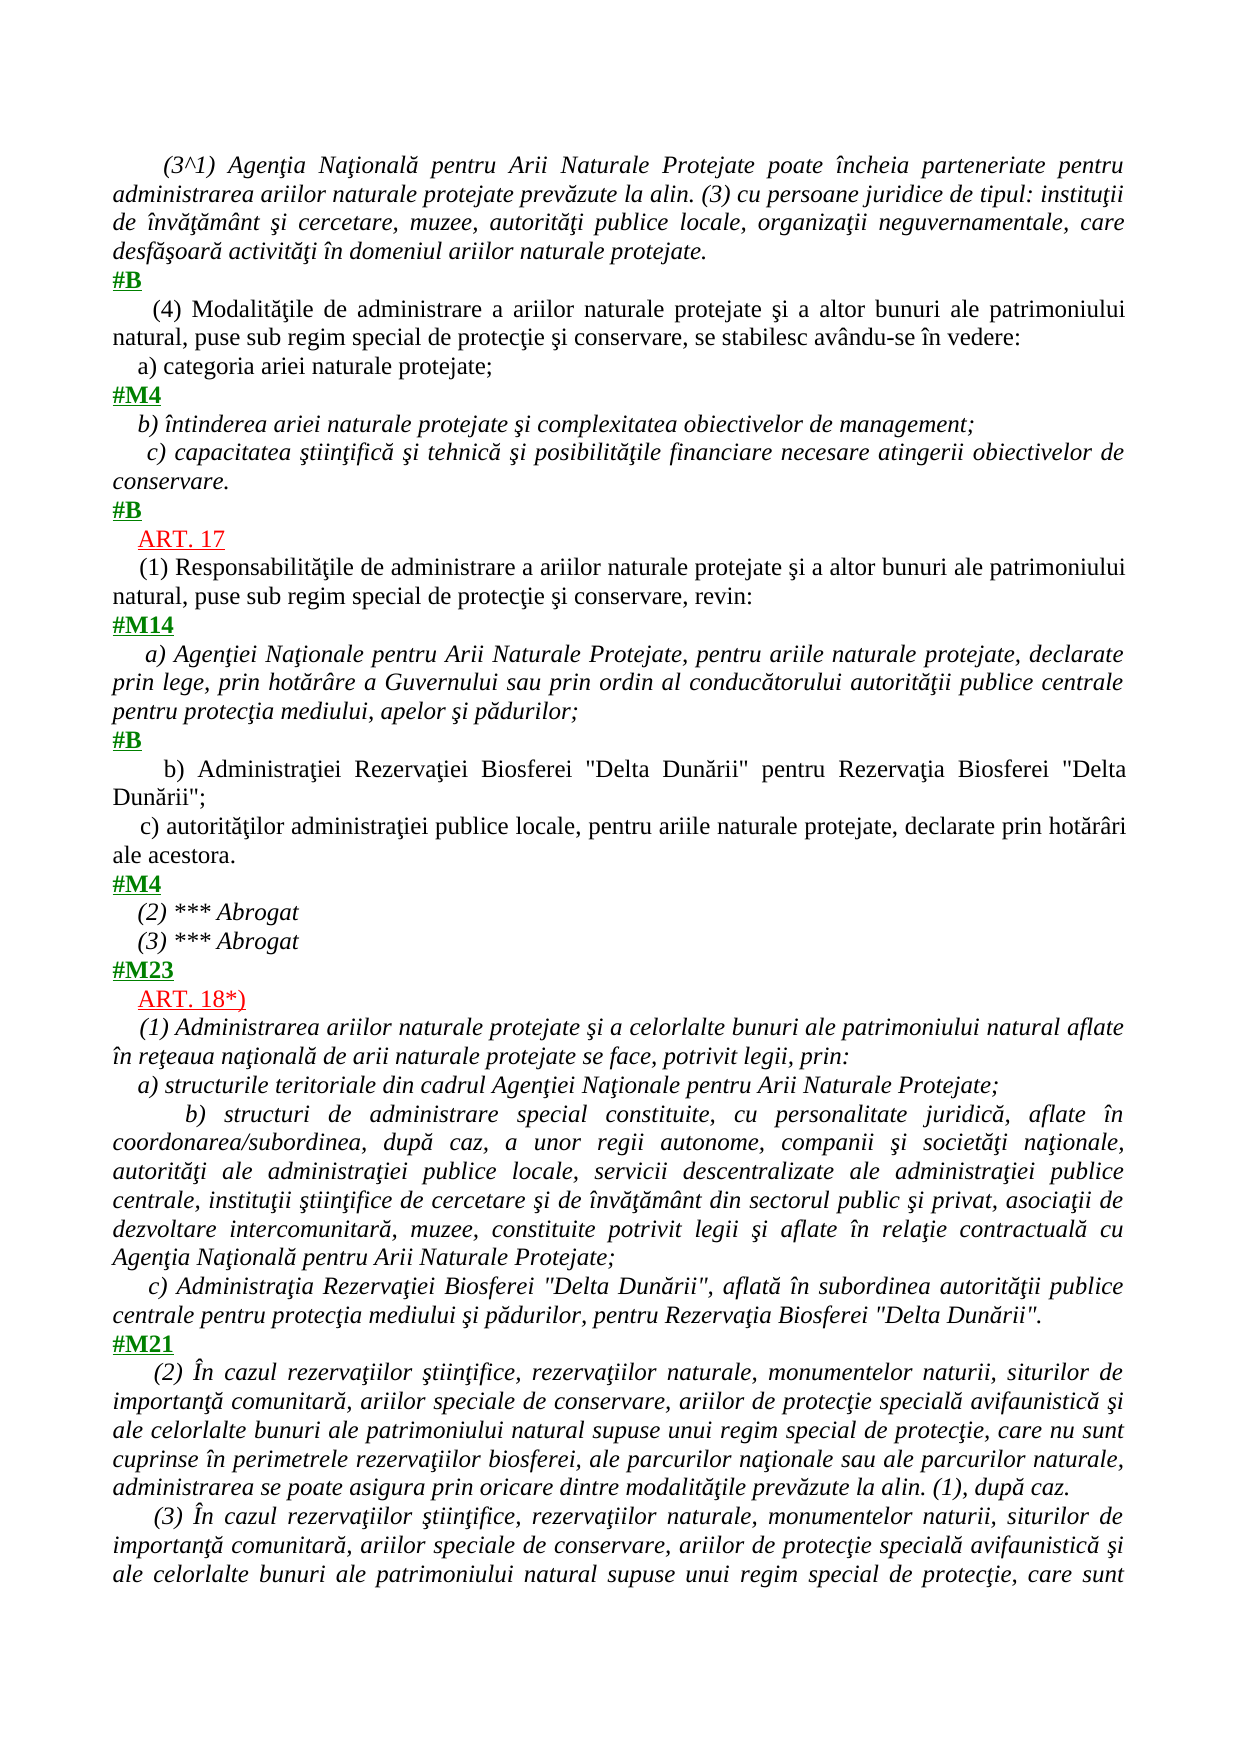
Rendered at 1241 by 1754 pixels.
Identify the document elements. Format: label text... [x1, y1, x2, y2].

text c) Administraţia Rezervaţiei Biosferei "Delta Dunării", aflată în subordinea autorităţii publice centrale pentru protecţia mediului şi pădurilor, pentru Rezervaţia Biosferei "Delta Dunării". [112, 1271, 1128, 1329]
text (3) *** Abrogat [112, 926, 1128, 955]
text b) Administraţiei Rezervaţiei Biosferei "Delta Dunării" pentru Rezervaţia Biosferei "Delta Dunării"; [112, 754, 1128, 811]
text a) categoria ariei naturale protejate; [112, 351, 1128, 380]
text (4) Modalităţile de administrare a ariilor naturale protejate şi a altor bunuri ale patrimoniului natural, puse sub regim special de protecţie şi conservare, se stabilesc avându-se în vedere: [112, 294, 1128, 351]
text #M23 [112, 955, 1128, 984]
text (1) Responsabilităţile de administrare a ariilor naturale protejate şi a altor bunuri ale patrimoniului natural, puse sub regim special de protecţie şi conservare, revin: [112, 552, 1128, 610]
text (3^1) Agenţia Naţională pentru Arii Naturale Protejate poate încheia parteneriate pentru administrarea ariilor naturale protejate prevăzute la alin. (3) cu persoane juridice de tipul: instituţii de învăţământ şi cercetare, muzee, autorităţi publice locale, organizaţii neguvernamentale, care desfăşoară activităţi în domeniul ariilor naturale protejate. [112, 150, 1128, 265]
text a) structurile teritoriale din cadrul Agenţiei Naţionale pentru Arii Naturale Protejate; [112, 1070, 1128, 1099]
text #B [112, 265, 1128, 294]
text (2) *** Abrogat [112, 897, 1128, 926]
text (1) Administrarea ariilor naturale protejate şi a celorlalte bunuri ale patrimoniului natural aflate în reţeaua naţională de arii naturale protejate se face, potrivit legii, prin: [112, 1012, 1128, 1070]
text a) Agenţiei Naţionale pentru Arii Naturale Protejate, pentru ariile naturale protejate, declarate prin lege, prin hotărâre a Guvernului sau prin ordin al conducătorului autorităţii publice centrale pentru protecţia mediului, apelor şi pădurilor; [112, 639, 1128, 725]
text b) întinderea ariei naturale protejate şi complexitatea obiectivelor de management; [112, 409, 1128, 437]
text #M4 [112, 869, 1128, 897]
text #B [112, 495, 1128, 524]
text ART. 18*) [112, 984, 1128, 1012]
text #M4 [112, 380, 1128, 409]
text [112, 1501, 1128, 1587]
text c) autorităţilor administraţiei publice locale, pentru ariile naturale protejate, declarate prin hotărâri ale acestora. [112, 811, 1128, 869]
text #M14 [112, 610, 1128, 639]
text #M21 [112, 1329, 1128, 1357]
text #B [112, 725, 1128, 754]
text ART. 17 [112, 524, 1128, 552]
text (2) În cazul rezervaţiilor ştiinţifice, rezervaţiilor naturale, monumentelor naturii, siturilor de importanţă comunitară, ariilor speciale de conservare, ariilor de protecţie specială avifaunistică şi ale celorlalte bunuri ale patrimoniului natural supuse unui regim special de protecţie, care nu sunt cuprinse în perimetrele rezervaţiilor biosferei, ale parcurilor naţionale sau ale parcurilor naturale, administrarea se poate asigura prin oricare dintre modalităţile prevăzute la alin. (1), după caz. [112, 1357, 1128, 1501]
text c) capacitatea ştiinţifică şi tehnică şi posibilităţile financiare necesare atingerii obiectivelor de conservare. [112, 437, 1128, 495]
text b) structuri de administrare special constituite, cu personalitate juridică, aflate în coordonarea/subordinea, după caz, a unor regii autonome, companii şi societăţi naţionale, autorităţi ale administraţiei publice locale, servicii descentralizate ale administraţiei publice centrale, instituţii ştiinţifice de cercetare şi de învăţământ din sectorul public şi privat, asociaţii de dezvoltare intercomunitară, muzee, constituite potrivit legii şi aflate în relaţie contractuală cu Agenţia Naţională pentru Arii Naturale Protejate; [112, 1099, 1128, 1271]
